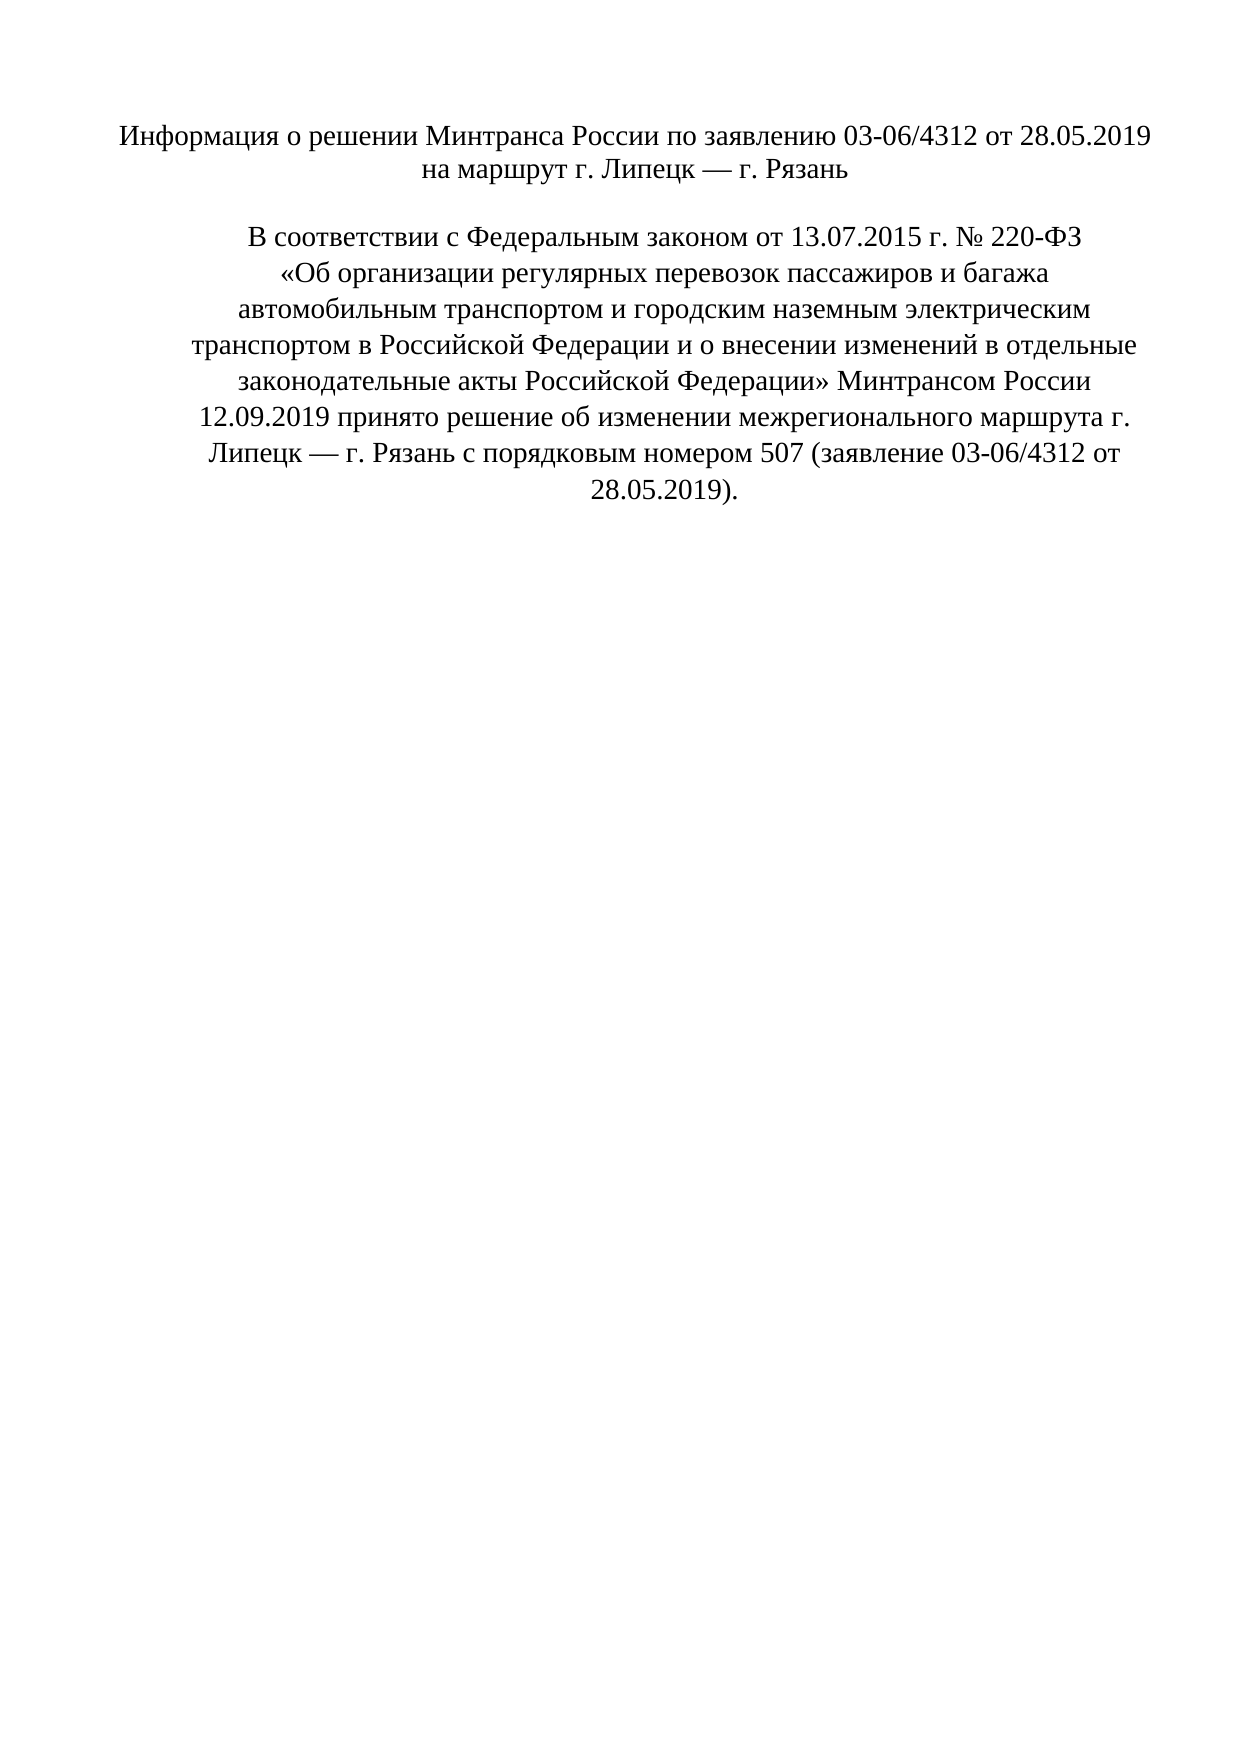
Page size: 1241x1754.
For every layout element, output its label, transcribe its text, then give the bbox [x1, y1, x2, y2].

text Информация о решении Минтранса России по заявлению 03-06/4312 от 28.05.2019 на маршрут г. Липецк — г. Рязань [118, 118, 1152, 185]
text В соответствии с Федеральным законом от 13.07.2015 г. № 220-ФЗ «Об организации регулярных перевозок пассажиров и багажа автомобильным транспортом и городским наземным электрическим транспортом в Российской Федерации и о внесении изменений в отдельные законодательные акты Российской Федерации» Минтрансом России 12.09.2019 принято решение об изменении межрегионального маршрута г. Липецк — г. Рязань с порядковым номером 507 (заявление 03-06/4312 от 28.05.2019). [177, 219, 1152, 505]
